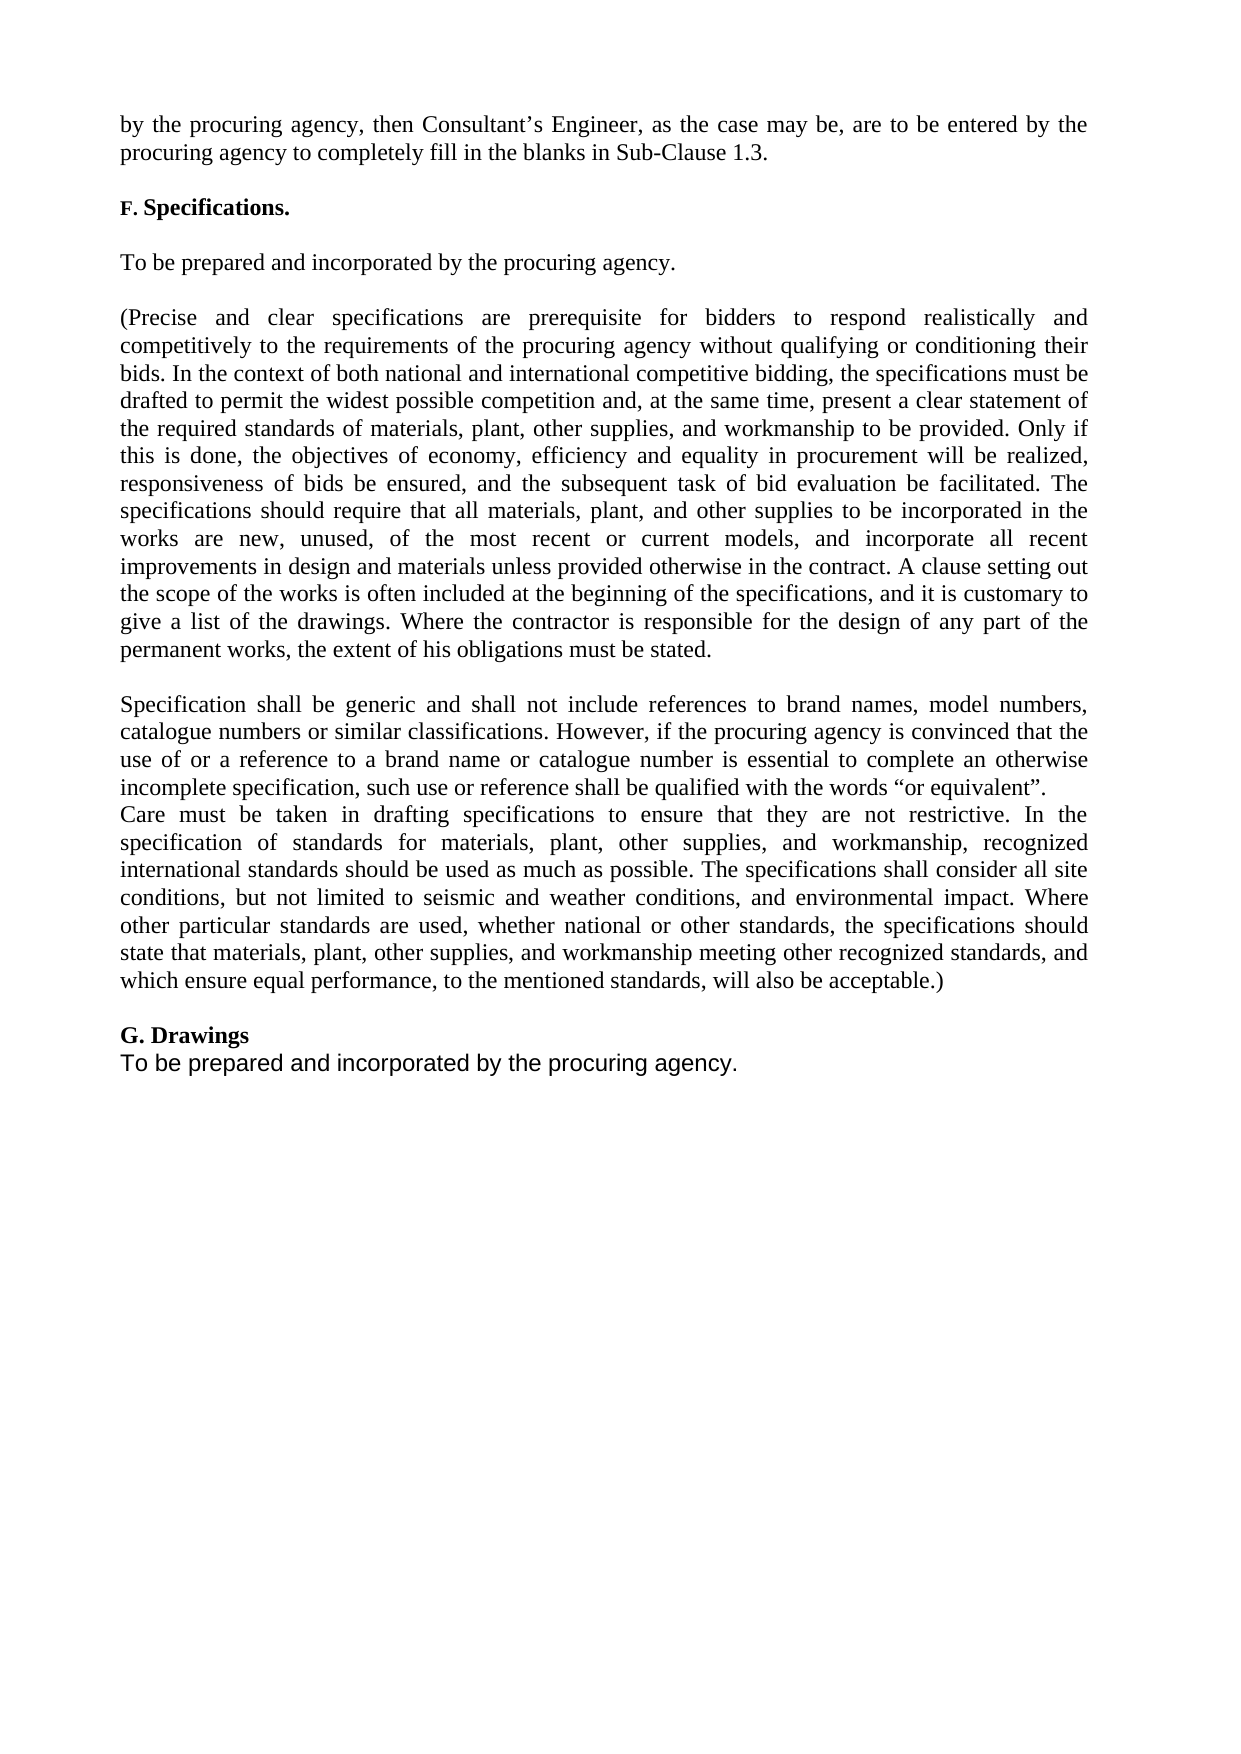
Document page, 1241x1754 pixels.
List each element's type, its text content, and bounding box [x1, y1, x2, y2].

text F. Specifications. [120, 193, 1090, 221]
text To be prepared and incorporated by the procuring agency. [120, 248, 1090, 276]
text Specification shall be generic and shall not include references to brand names, model numbers, catalogue numbers or similar classifications. However, if the procuring agency is convinced that the use of or a reference to a brand name or catalogue number is essential to complete an otherwise incomplete specification, such use or reference shall be qualified with the words “or equivalent”. [120, 690, 1090, 800]
text by the procuring agency, then Consultant’s Engineer, as the case may be, are to be entered by the procuring agency to completely fill in the blanks in Sub-Clause 1.3. [120, 110, 1090, 165]
text (Precise and clear specifications are prerequisite for bidders to respond realistically and competitively to the requirements of the procuring agency without qualifying or conditioning their bids. In the context of both national and international competitive bidding, the specifications must be drafted to permit the widest possible competition and, at the same time, present a clear statement of the required standards of materials, plant, other supplies, and workmanship to be provided. Only if this is done, the objectives of economy, efficiency and equality in procurement will be realized, responsiveness of bids be ensured, and the subsequent task of bid evaluation be facilitated. The specifications should require that all materials, plant, and other supplies to be incorporated in the works are new, unused, of the most recent or current models, and incorporate all recent improvements in design and materials unless provided otherwise in the contract. A clause setting out the scope of the works is often included at the beginning of the specifications, and it is customary to give a list of the drawings. Where the contractor is responsible for the design of any part of the permanent works, the extent of his obligations must be stated. [120, 303, 1090, 662]
text To be prepared and incorporated by the procuring agency. [120, 1049, 1090, 1076]
text G. Drawings [120, 1021, 1090, 1049]
text Care must be taken in drafting specifications to ensure that they are not restrictive. In the specification of standards for materials, plant, other supplies, and workmanship, recognized international standards should be used as much as possible. The specifications shall consider all site conditions, but not limited to seismic and weather conditions, and environmental impact. Where other particular standards are used, whether national or other standards, the specifications should state that materials, plant, other supplies, and workmanship meeting other recognized standards, and which ensure equal performance, to the mentioned standards, will also be acceptable.) [120, 800, 1090, 993]
